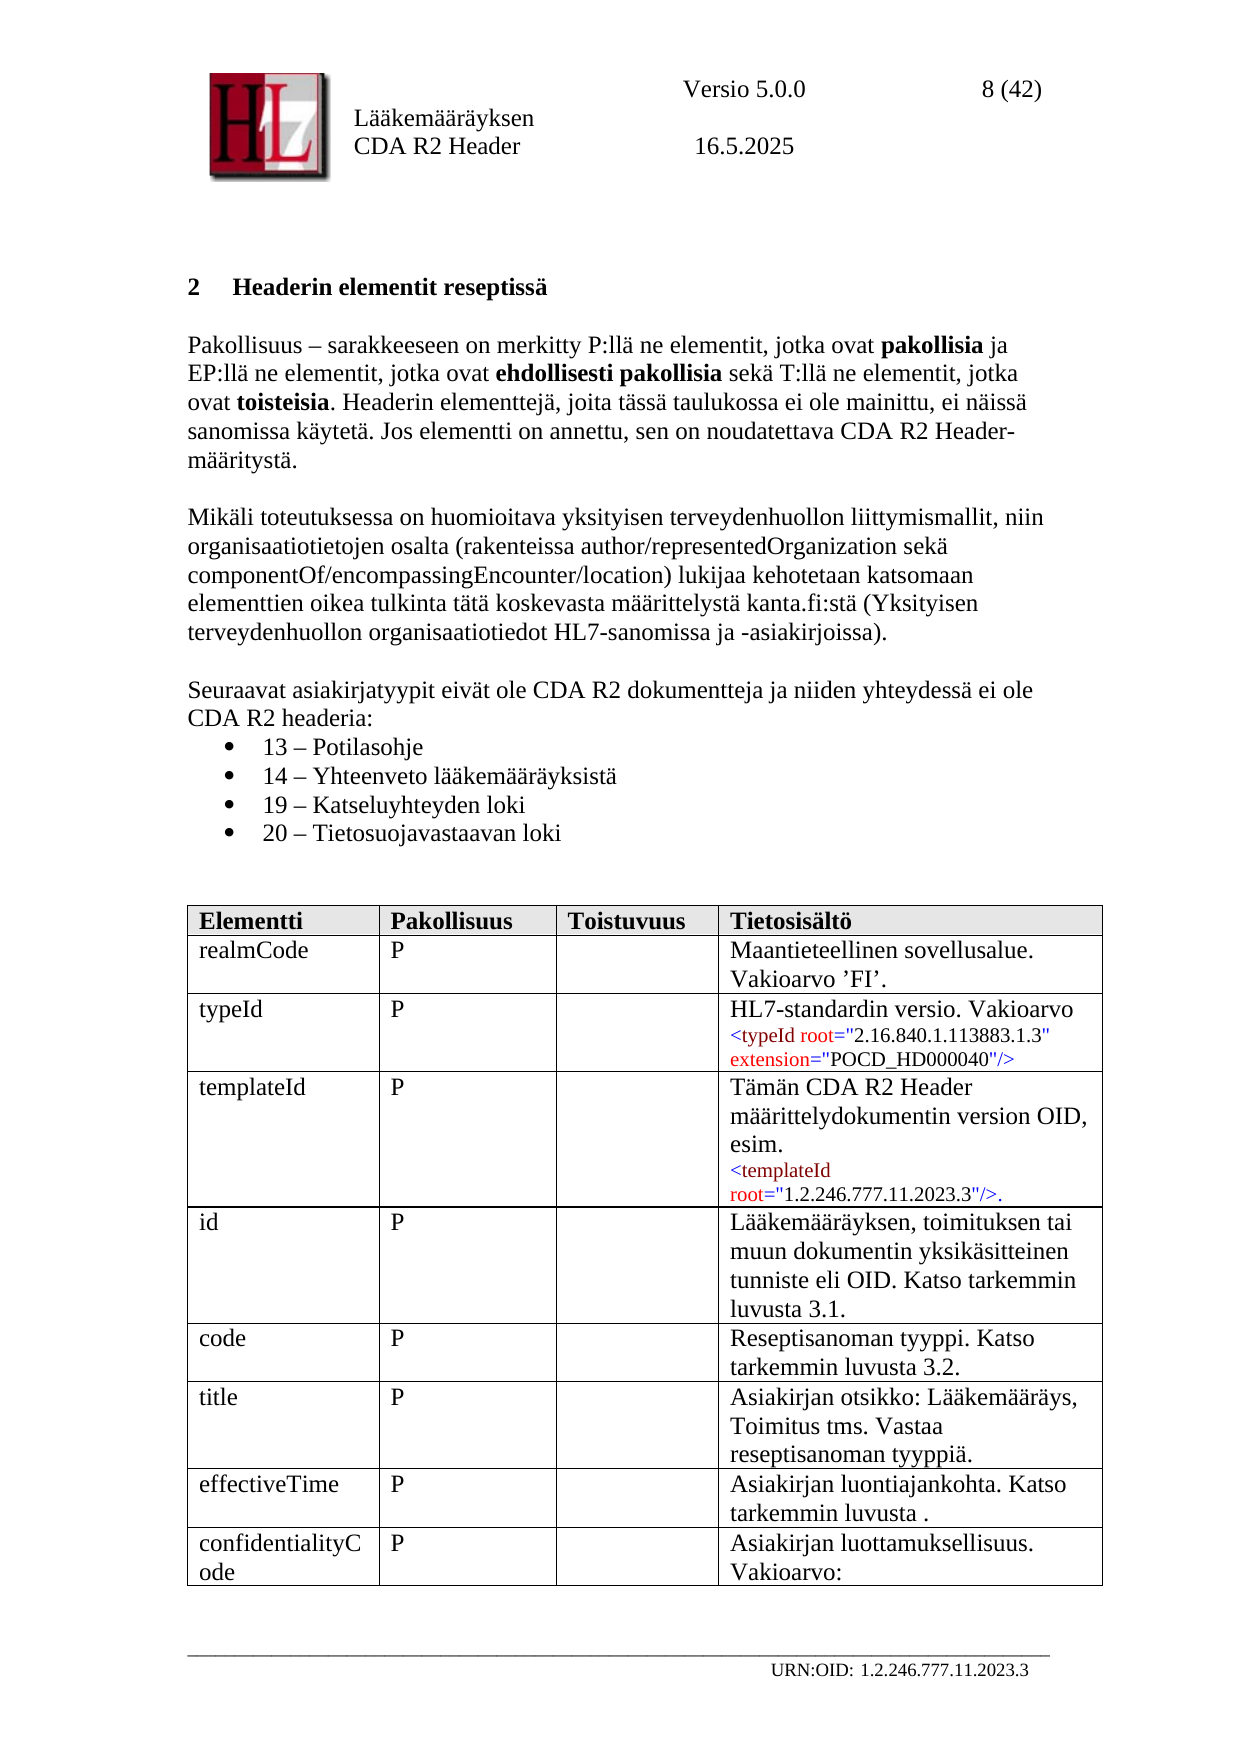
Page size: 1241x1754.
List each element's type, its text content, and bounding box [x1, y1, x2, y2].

table_cell P [380, 1469, 556, 1527]
text Seuraavat asiakirjatyypit eivät ole CDA R2 dokumentteja ja niiden yhteydessä ei ole CDA R2 headeria: [187, 675, 1053, 732]
table_header Tietosisältö [719, 906, 1102, 934]
text Mikäli toteutuksessa on huomioitava yksityisen terveydenhuollon liittymismallit, niin organisaatiotietojen osalta (rakenteissa author/representedOrganization sekä componentOf/encompassingEncounter/location) lukijaa kehotetaan katsomaan elementtien oikea tulkinta tätä koskevasta määrittelystä kanta.fi:stä (Yksityisen terveydenhuollon organisaatiotiedot HL7-sanomissa ja -asiakirjoissa). [187, 502, 1053, 646]
table_cell Maantieteellinen sovellusalue. Vakioarvo ’FI’. [719, 936, 1102, 993]
table_cell [557, 1528, 718, 1585]
table_cell P [380, 936, 556, 993]
table_cell [557, 994, 718, 1071]
table_header Elementti [188, 906, 379, 934]
table_cell P [380, 1072, 556, 1206]
table_cell [557, 1072, 718, 1206]
table_cell title [188, 1382, 379, 1468]
table_cell code [188, 1324, 379, 1381]
table_cell typeId [188, 994, 379, 1071]
table_cell confidentialityCode [188, 1528, 379, 1585]
table_cell Asiakirjan luontiajankohta. Katso tarkemmin luvusta 3.3. [719, 1469, 1102, 1527]
table_cell [557, 1208, 718, 1322]
subtitle Headerin elementit reseptissä [187, 272, 1053, 301]
table_cell [557, 1324, 718, 1381]
picture [209, 73, 332, 182]
table_cell Lääkemääräyksen, toimituksen tai muun dokumentin yksikäsitteinen tunniste eli OID. Katso tarkemmin luvusta 3.1. [719, 1208, 1102, 1322]
table_cell templateId [188, 1072, 379, 1206]
table_cell P [380, 1382, 556, 1468]
table_cell P [380, 1324, 556, 1381]
table_cell Tämän CDA R2 Header määrittelydokumentin version OID, esim. <templateId root="1.2.246.777.11.2023.3"/>. [719, 1072, 1102, 1206]
table_cell Reseptisanoman tyyppi. Katso tarkemmin luvusta 3.2. [719, 1324, 1102, 1381]
table_cell [557, 936, 718, 993]
list 20 – Tietosuojavastaavan loki [225, 818, 1053, 847]
text Pakollisuus – sarakkeeseen on merkitty P:llä ne elementit, jotka ovat pakollisia ja EP:llä ne elementit, jotka ovat ehdollisesti pakollisia sekä T:llä ne elementit, jotka ovat toisteisia. Headerin elementtejä, joita tässä taulukossa ei ole mainittu, ei näissä sanomissa käytetä. Jos elementti on annettu, sen on noudatettava CDA R2 Header-määritystä. [187, 330, 1053, 473]
table_cell Asiakirjan otsikko: Lääkemääräys, Toimitus tms. Vastaa reseptisanoman tyyppiä. [719, 1382, 1102, 1468]
table_cell realmCode [188, 936, 379, 993]
table_cell HL7-standardin versio. Vakioarvo <typeId root="2.16.840.1.113883.1.3" extension="POCD_HD000040"/> [719, 994, 1102, 1071]
list 14 – Yhteenveto lääkemääräyksistä [225, 761, 1053, 790]
table_header Toistuvuus [557, 906, 718, 934]
table_cell id [188, 1208, 379, 1322]
table_header Pakollisuus [380, 906, 556, 934]
table_cell [557, 1469, 718, 1527]
table_cell P [380, 994, 556, 1071]
list 13 – Potilasohje [225, 732, 1053, 761]
table_cell P [380, 1528, 556, 1585]
list 19 – Katseluyhteyden loki [225, 790, 1053, 818]
table_cell P [380, 1208, 556, 1322]
table_cell [557, 1382, 718, 1468]
table_cell effectiveTime [188, 1469, 379, 1527]
